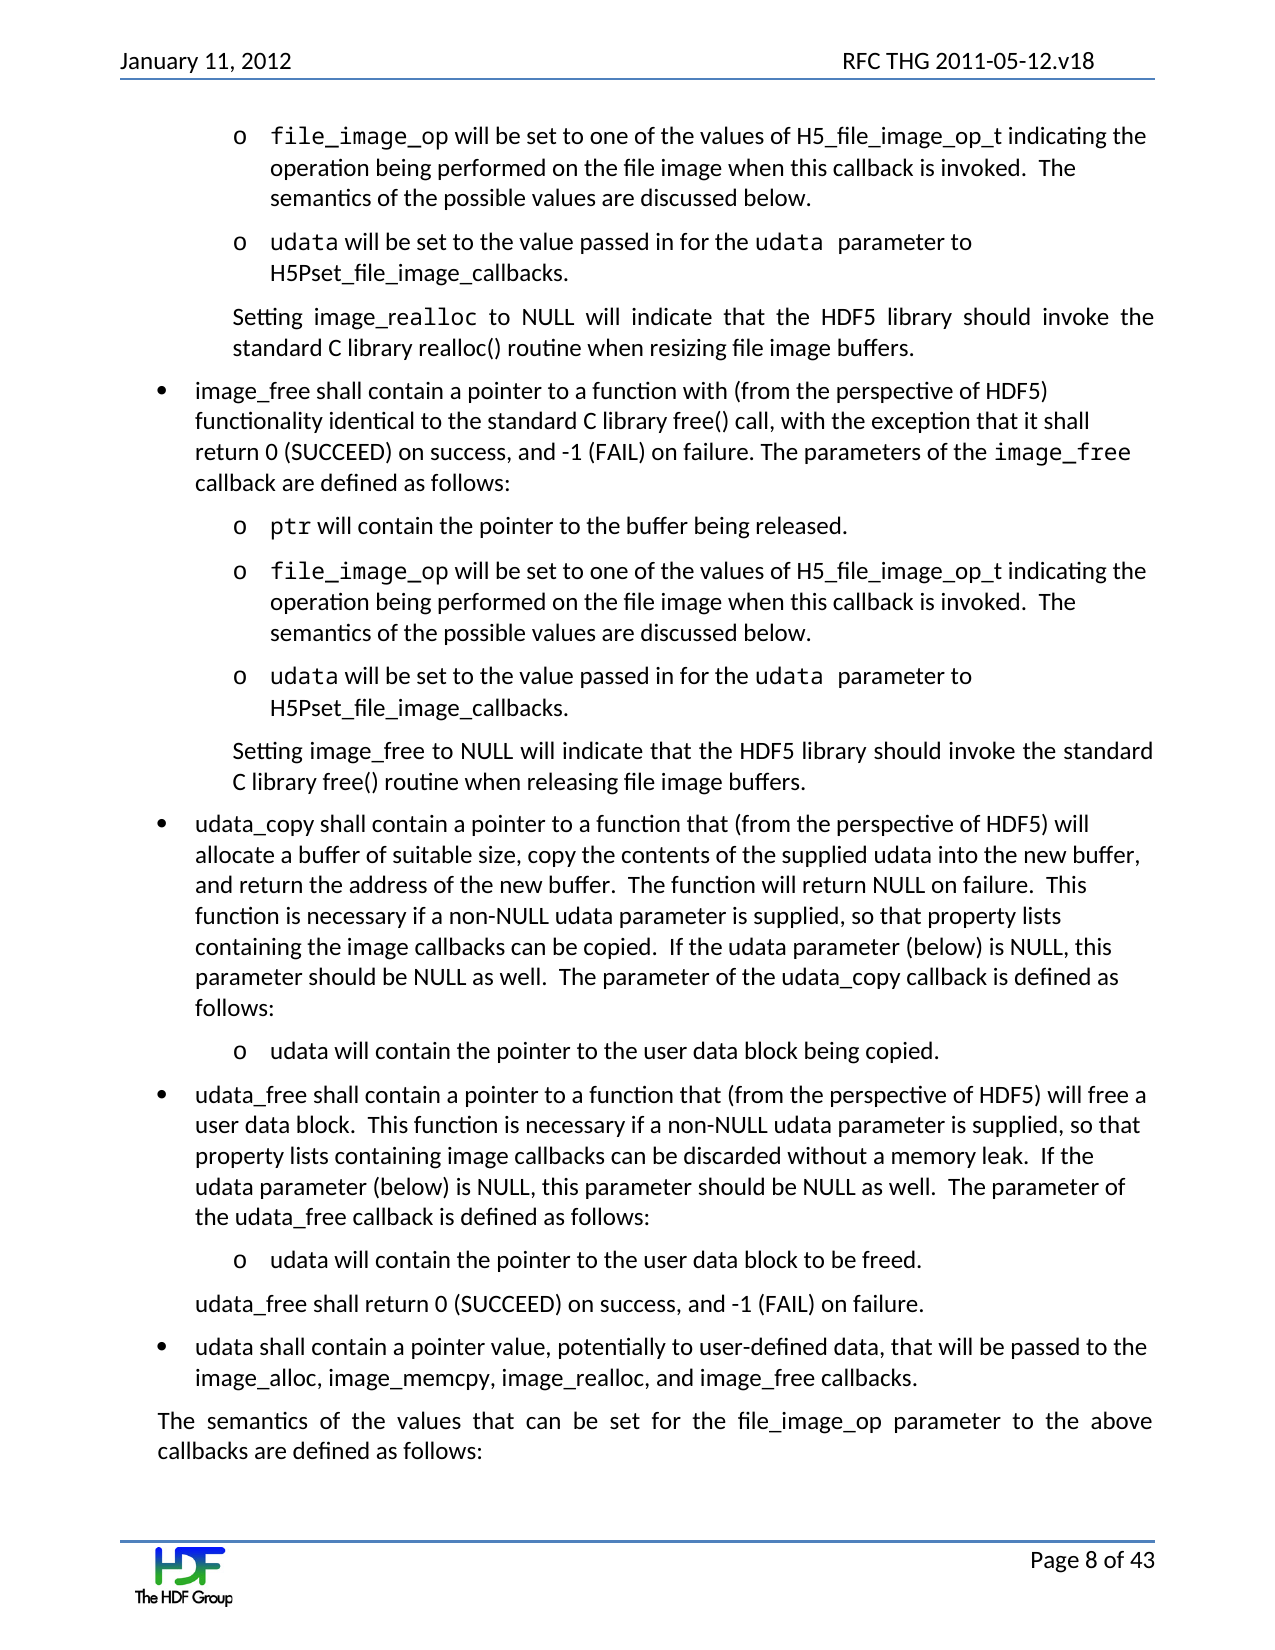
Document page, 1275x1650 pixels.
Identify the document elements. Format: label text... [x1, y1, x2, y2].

list file_image_op will be set to one of the values of H5_file_image_op_t indicating the operation being performed on the file image when this callback is invoked. The semantics of the possible values are discussed below. [232, 554, 1155, 648]
list udata will contain the pointer to the user data block being copied. [232, 1035, 1155, 1067]
list file_image_op will be set to one of the values of H5_file_image_op_t indicating the operation being performed on the file image when this callback is invoked. The semantics of the possible values are discussed below. [232, 120, 1155, 213]
list udata will be set to the value passed in for the udata parameter to H5Pset_file_image_callbacks. [232, 226, 1155, 288]
list udata will be set to the value passed in for the udata parameter to H5Pset_file_image_callbacks. [232, 660, 1155, 723]
list udata_copy shall contain a pointer to a function that (from the perspective of HDF5) will allocate a buffer of suitable size, copy the contents of the supplied udata into the new buffer, and return the address of the new buffer. The function will return NULL on failure. This function is necessary if a non-NULL udata parameter is supplied, so that property lists containing the image callbacks can be copied. If the udata parameter (below) is NULL, this parameter should be NULL as well. The parameter of the udata_copy callback is defined as follows: [157, 809, 1155, 1022]
list udata_free shall return 0 (SUCCEED) on success, and -1 (FAIL) on failure. [195, 1288, 1155, 1319]
list ptr will contain the pointer to the buffer being released. [232, 510, 1155, 542]
text Setting image_free to NULL will indicate that the HDF5 library should invoke the standard C library free() routine when releasing file image buffers. [232, 735, 1155, 796]
picture [135, 1547, 233, 1607]
list udata shall contain a pointer value, potentially to user-defined data, that will be passed to the image_alloc, image_memcpy, image_realloc, and image_free callbacks. [157, 1331, 1155, 1392]
list udata_free shall contain a pointer to a function that (from the perspective of HDF5) will free a user data block. This function is necessary if a non-NULL udata parameter is supplied, so that property lists containing image callbacks can be discarded without a memory leak. If the udata parameter (below) is NULL, this parameter should be NULL as well. The parameter of the udata_free callback is defined as follows: [157, 1079, 1155, 1232]
text Setting image_realloc to NULL will indicate that the HDF5 library should invoke the standard C library realloc() routine when resizing file image buffers. [232, 301, 1155, 362]
text The semantics of the values that can be set for the file_image_op parameter to the above callbacks are defined as follows: [157, 1405, 1155, 1466]
list udata will contain the pointer to the user data block to be freed. [232, 1244, 1155, 1276]
list image_free shall contain a pointer to a function with (from the perspective of HDF5) functionality identical to the standard C library free() call, with the exception that it shall return 0 (SUCCEED) on success, and -1 (FAIL) on failure. The parameters of the image_free callback are defined as follows: [157, 375, 1155, 498]
